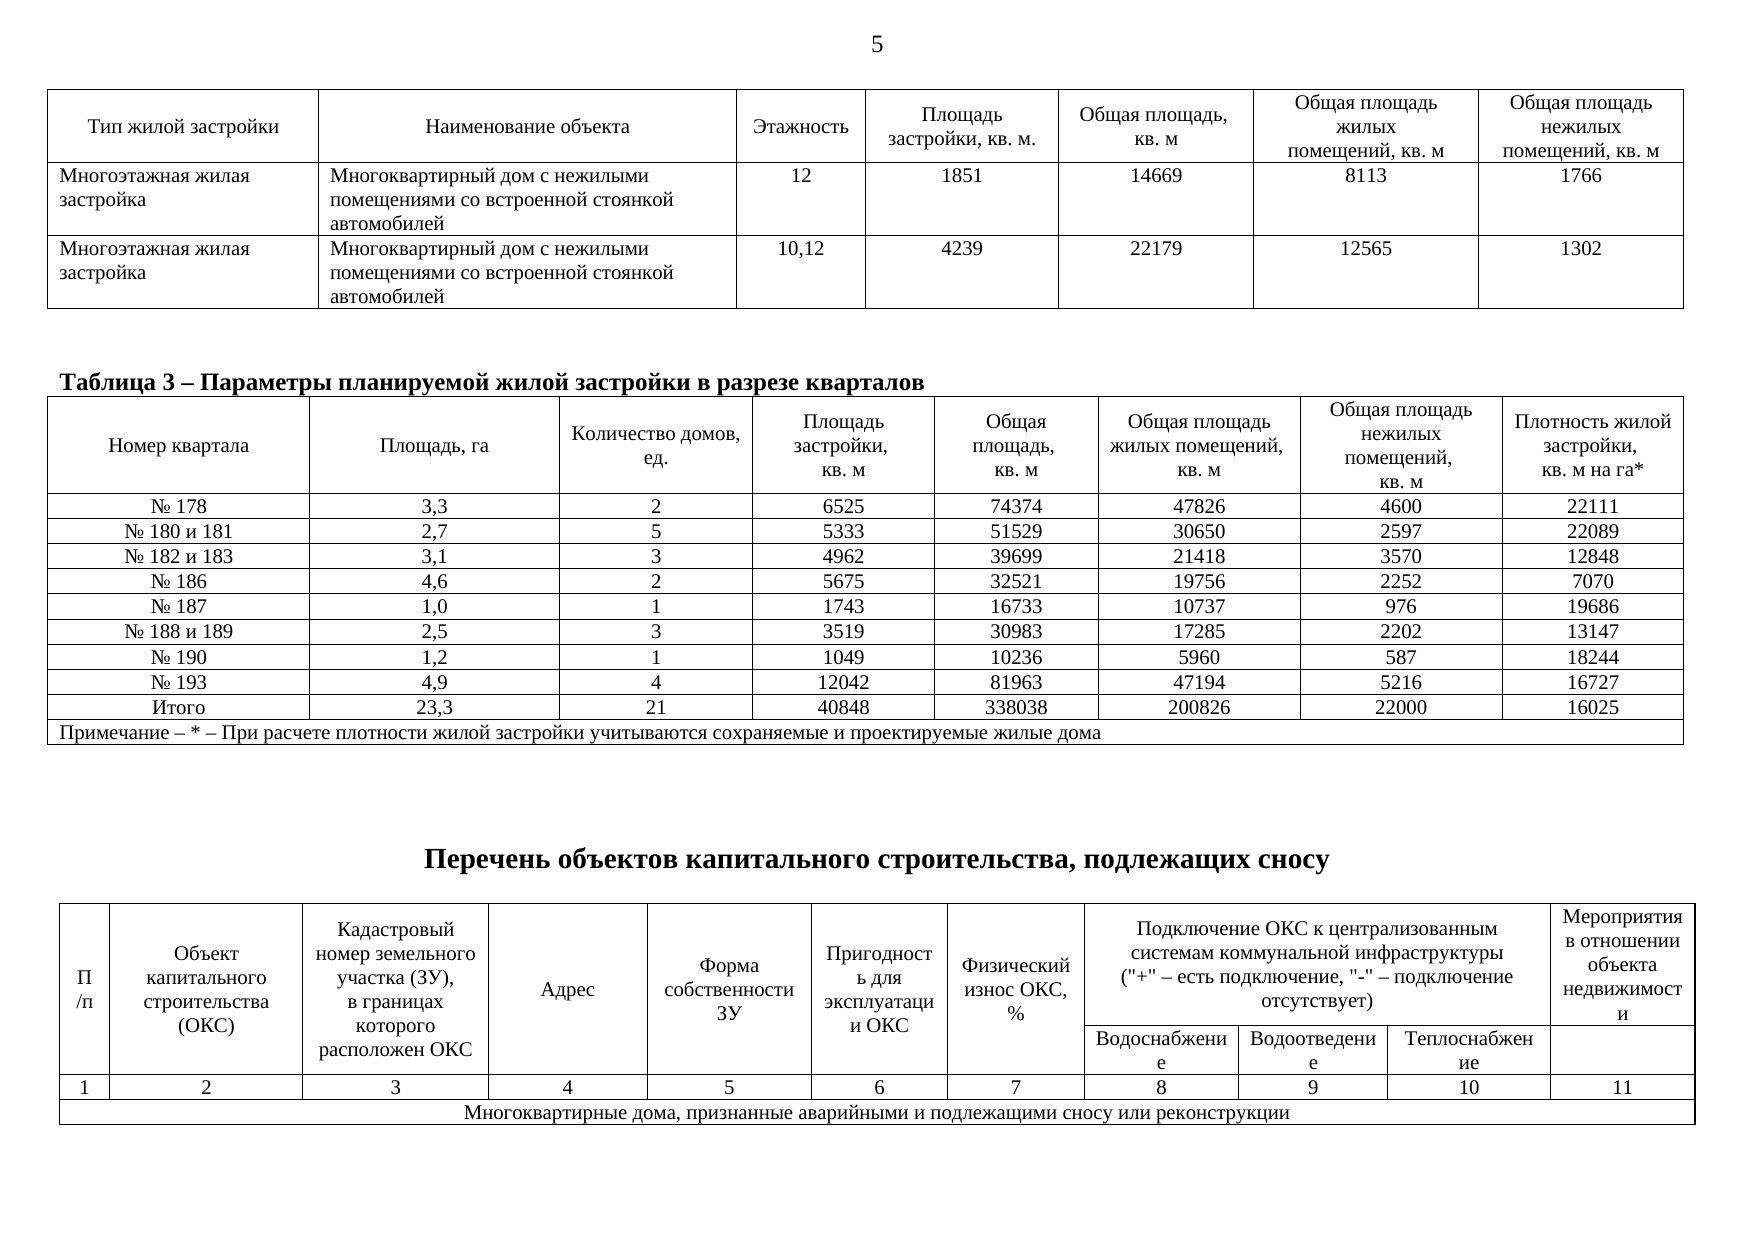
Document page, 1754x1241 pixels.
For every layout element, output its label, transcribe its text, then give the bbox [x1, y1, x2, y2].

table_cell 16025 [1503, 695, 1683, 719]
table_cell 81963 [935, 670, 1098, 694]
table_cell 4962 [753, 544, 934, 568]
table_cell 22179 [1059, 236, 1253, 308]
table_cell 200826 [1099, 695, 1300, 719]
table_cell 5 [648, 1075, 811, 1099]
table_cell 21418 [1099, 544, 1300, 568]
table_cell 4239 [866, 236, 1058, 308]
table_cell 5 [560, 519, 752, 543]
table_cell 19756 [1099, 569, 1300, 593]
table_cell 14669 [1059, 163, 1253, 235]
table_cell 47826 [1099, 494, 1300, 518]
table_header Общая площадь нежилых помещений, кв. м [1301, 397, 1502, 493]
table_cell 13147 [1503, 620, 1683, 643]
table_header Этажность [737, 90, 865, 162]
table_header Общая площадь нежилых помещений, кв. м [1479, 90, 1683, 162]
table_cell 22111 [1503, 494, 1683, 518]
table_header Пригодность для эксплуатации ОКС [812, 904, 947, 1074]
table_header Объект капитального строительства (ОКС) [110, 904, 302, 1074]
table_cell 18244 [1503, 645, 1683, 669]
table_cell 3 [560, 620, 752, 643]
table_cell № 190 [48, 645, 309, 669]
table_cell 1851 [866, 163, 1058, 235]
table_header Наименование объекта [319, 90, 736, 162]
table_cell 2202 [1301, 620, 1502, 643]
table_cell 40848 [753, 695, 934, 719]
table_cell 6 [812, 1075, 947, 1099]
table_cell 16733 [935, 594, 1098, 618]
table_cell 4,6 [310, 569, 559, 593]
table_cell Примечание – * – При расчете плотности жилой застройки учитываются сохраняемые и проектируемые жилые дома [48, 720, 1683, 744]
table_cell 5675 [753, 569, 934, 593]
table_cell 1766 [1479, 163, 1683, 235]
table_header Плотность жилой застройки, кв. м на га* [1503, 397, 1683, 493]
table_cell № 186 [48, 569, 309, 593]
table_cell 16727 [1503, 670, 1683, 694]
table_cell 4 [489, 1075, 647, 1099]
table_cell Многоквартирные дома, признанные аварийными и подлежащими сносу или реконструкции [60, 1100, 1694, 1124]
table_cell 12565 [1254, 236, 1478, 308]
table_header Физический износ ОКС, % [948, 904, 1084, 1074]
table_cell 8 [1085, 1075, 1238, 1099]
table_header Площадь, га [310, 397, 559, 493]
table_cell Многоквартирный дом с нежилыми помещениями со встроенной стоянкой автомобилей [319, 163, 736, 235]
table_cell 32521 [935, 569, 1098, 593]
table_cell 12042 [753, 670, 934, 694]
table_cell 5216 [1301, 670, 1502, 694]
table_cell 2,7 [310, 519, 559, 543]
table_cell 6525 [753, 494, 934, 518]
table_cell 51529 [935, 519, 1098, 543]
table_cell Водоснабжение [1085, 1026, 1238, 1074]
table_cell 12848 [1503, 544, 1683, 568]
table_cell 10 [1388, 1075, 1550, 1099]
table_header Адрес [489, 904, 647, 1074]
table_cell 2,5 [310, 620, 559, 643]
table_cell 3,1 [310, 544, 559, 568]
table_cell № 187 [48, 594, 309, 618]
table_cell Многоэтажная жилая застройка [48, 236, 318, 308]
table_cell 1 [560, 645, 752, 669]
table_cell 587 [1301, 645, 1502, 669]
table_cell № 182 и 183 [48, 544, 309, 568]
table_cell 3 [303, 1075, 488, 1099]
table_cell 8113 [1254, 163, 1478, 235]
table_cell 1,2 [310, 645, 559, 669]
table_cell № 193 [48, 670, 309, 694]
table_cell 2 [110, 1075, 302, 1099]
table_cell Многоквартирный дом с нежилыми помещениями со встроенной стоянкой автомобилей [319, 236, 736, 308]
table_cell 10,12 [737, 236, 865, 308]
table_cell 12 [737, 163, 865, 235]
table_header Площадь застройки, кв. м. [866, 90, 1058, 162]
table_cell 3 [560, 544, 752, 568]
table_cell 4,9 [310, 670, 559, 694]
table_cell № 180 и 181 [48, 519, 309, 543]
table_cell 3570 [1301, 544, 1502, 568]
table_header Общая площадь жилых помещений, кв. м [1099, 397, 1300, 493]
table_cell 10737 [1099, 594, 1300, 618]
table_cell 1743 [753, 594, 934, 618]
table_cell 1,0 [310, 594, 559, 618]
table_cell 23,3 [310, 695, 559, 719]
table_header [1085, 904, 1550, 1024]
table_cell Итого [48, 695, 309, 719]
table_cell 2 [560, 494, 752, 518]
table_header Общая площадь жилых помещений, кв. м [1254, 90, 1478, 162]
table_cell 1049 [753, 645, 934, 669]
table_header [303, 904, 488, 1074]
table_header Площадь застройки, кв. м [753, 397, 934, 493]
table_cell 22000 [1301, 695, 1502, 719]
table_header Количество домов, ед. [560, 397, 752, 493]
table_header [1551, 904, 1694, 1024]
table_cell Многоэтажная жилая застройка [48, 163, 318, 235]
table_cell Водоотведение [1239, 1026, 1387, 1074]
table_cell 1302 [1479, 236, 1683, 308]
table_cell 10236 [935, 645, 1098, 669]
table_cell 3519 [753, 620, 934, 643]
text Таблица 3 – Параметры планируемой жилой застройки в разрезе кварталов [59, 367, 1695, 396]
table_cell 7 [948, 1075, 1084, 1099]
table_cell 3,3 [310, 494, 559, 518]
table_cell 1 [60, 1075, 109, 1099]
table_header Тип жилой застройки [48, 90, 318, 162]
table_cell 5333 [753, 519, 934, 543]
table_cell 30983 [935, 620, 1098, 643]
table_header Общая площадь, кв. м [1059, 90, 1253, 162]
table_cell 22089 [1503, 519, 1683, 543]
table_cell 2 [560, 569, 752, 593]
table_cell 47194 [1099, 670, 1300, 694]
table_cell 9 [1239, 1075, 1387, 1099]
table_cell Теплоснабжение [1388, 1026, 1550, 1074]
table_header Номер квартала [48, 397, 309, 493]
table_cell 74374 [935, 494, 1098, 518]
table_cell 338038 [935, 695, 1098, 719]
table_cell 2597 [1301, 519, 1502, 543]
table_cell 21 [560, 695, 752, 719]
table_cell № 188 и 189 [48, 620, 309, 643]
table_cell 19686 [1503, 594, 1683, 618]
table_header П /п [60, 904, 109, 1074]
table_cell 2252 [1301, 569, 1502, 593]
table_cell 4600 [1301, 494, 1502, 518]
table_cell [1551, 1026, 1694, 1074]
table_cell 1 [560, 594, 752, 618]
table_header Общая площадь, кв. м [935, 397, 1098, 493]
table_cell 7070 [1503, 569, 1683, 593]
table_header Форма собственности ЗУ [648, 904, 811, 1074]
table_cell № 178 [48, 494, 309, 518]
table_cell 30650 [1099, 519, 1300, 543]
table_cell 976 [1301, 594, 1502, 618]
table_cell 39699 [935, 544, 1098, 568]
table_cell 5960 [1099, 645, 1300, 669]
table_cell 4 [560, 670, 752, 694]
table_cell 17285 [1099, 620, 1300, 643]
text Перечень объектов капитального строительства, подлежащих сносу [59, 841, 1695, 874]
table_cell 11 [1551, 1075, 1694, 1099]
